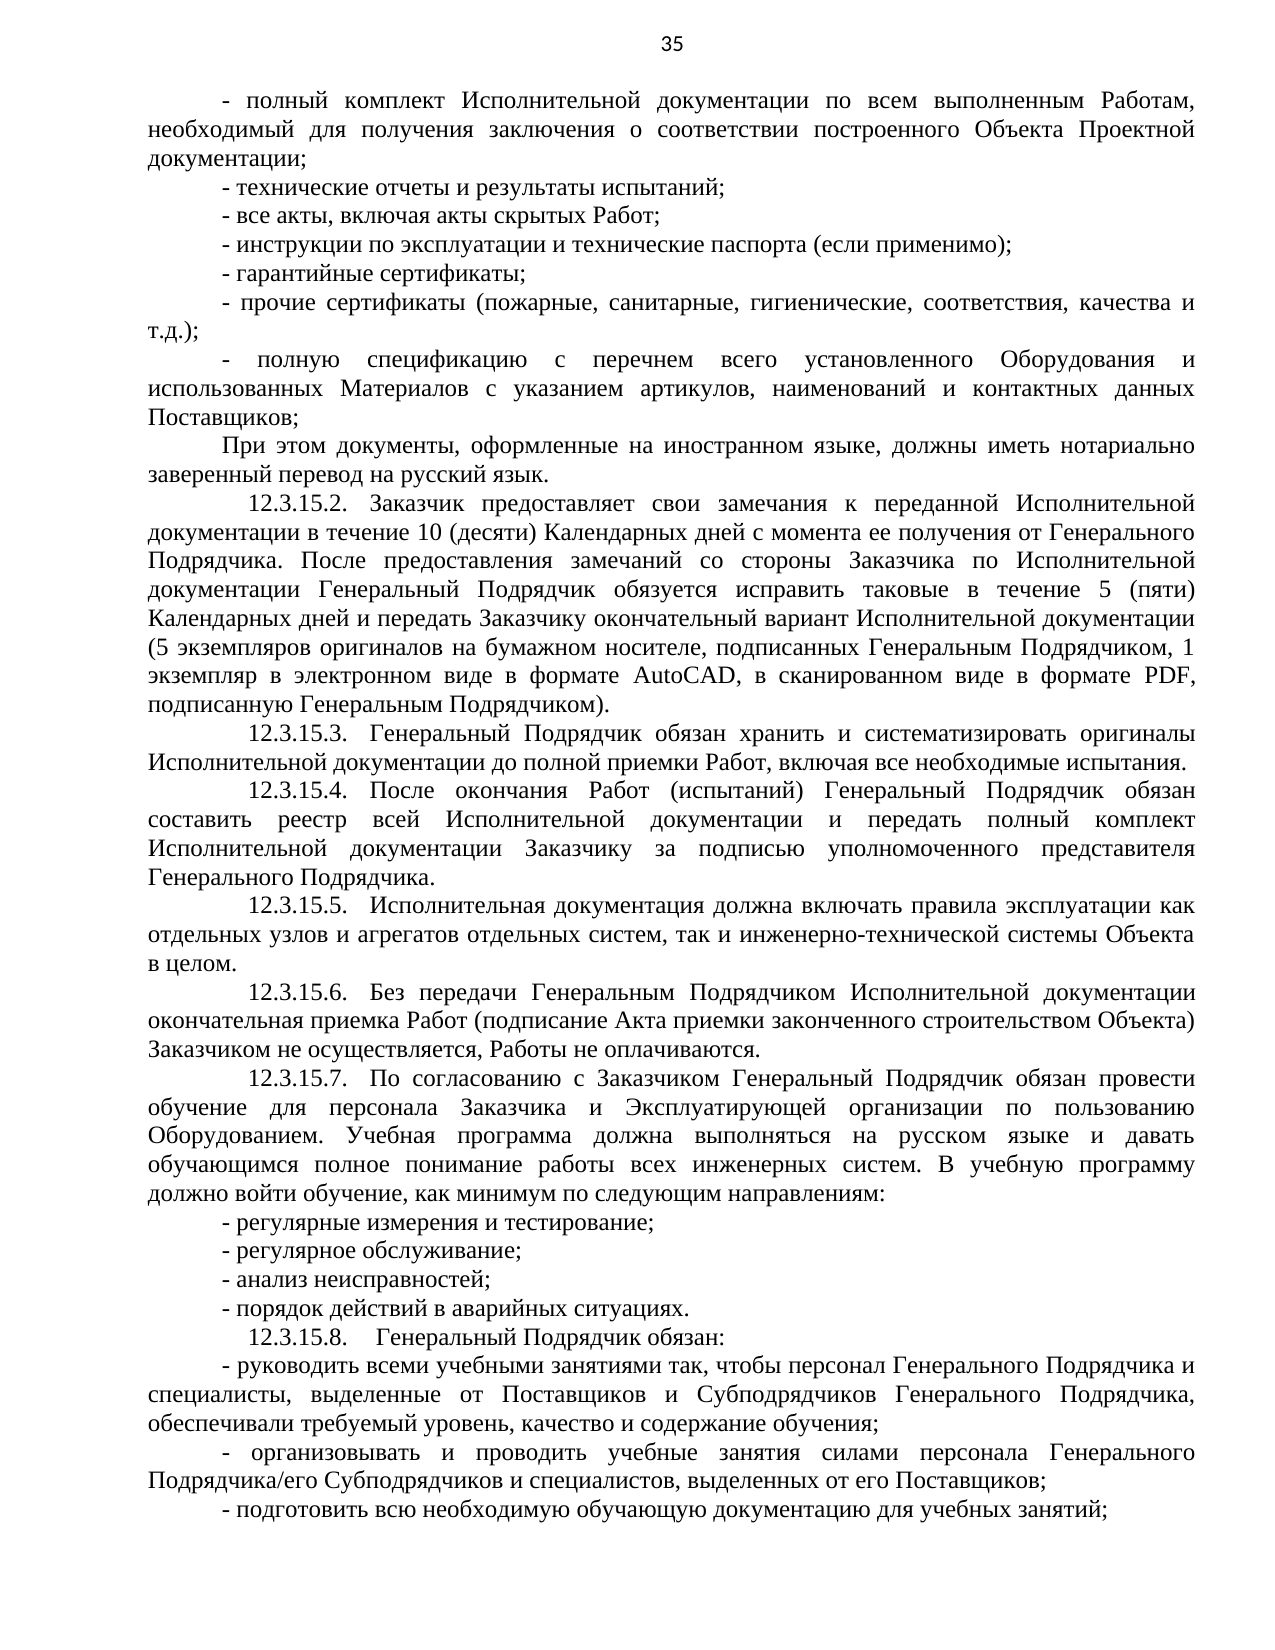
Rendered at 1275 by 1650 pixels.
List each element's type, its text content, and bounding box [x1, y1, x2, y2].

list После окончания Работ (испытаний) Генеральный Подрядчик обязан составить реестр всей Исполнительной документации и передать полный комплект Исполнительной документации Заказчику за подписью уполномоченного представителя Генерального Подрядчика. [148, 776, 1196, 891]
list - технические отчеты и результаты испытаний; [148, 172, 1196, 201]
list Исполнительная документация должна включать правила эксплуатации как отдельных узлов и агрегатов отдельных систем, так и инженерно-технической системы Объекта в целом. [148, 891, 1196, 977]
list - инструкции по эксплуатации и технические паспорта (если применимо); [148, 229, 1196, 258]
list По согласованию с Заказчиком Генеральный Подрядчик обязан провести обучение для персонала Заказчика и Эксплуатирующей организации по пользованию Оборудованием. Учебная программа должна выполняться на русском языке и давать обучающимся полное понимание работы всех инженерных систем. В учебную программу должно войти обучение, как минимум по следующим направлениям: [148, 1063, 1196, 1207]
list - регулярные измерения и тестирование; [222, 1207, 1196, 1236]
list Без передачи Генеральным Подрядчиком Исполнительной документации окончательная приемка Работ (подписание Акта приемки законченного строительством Объекта) Заказчиком не осуществляется, Работы не оплачиваются. [148, 977, 1196, 1063]
text При этом документы, оформленные на иностранном языке, должны иметь нотариально заверенный перевод на русский язык. [148, 431, 1196, 488]
list - гарантийные сертификаты; [148, 258, 1196, 287]
list - организовывать и проводить учебные занятия силами персонала Генерального Подрядчика/его Субподрядчиков и специалистов, выделенных от его Поставщиков; [148, 1437, 1196, 1494]
list - анализ неисправностей; [222, 1264, 1196, 1293]
list - регулярное обслуживание; [222, 1236, 1196, 1264]
list - порядок действий в аварийных ситуациях. [222, 1293, 1196, 1322]
list Генеральный Подрядчик обязан хранить и систематизировать оригиналы Исполнительной документации до полной приемки Работ, включая все необходимые испытания. [148, 718, 1196, 776]
list - руководить всеми учебными занятиями так, чтобы персонал Генерального Подрядчика и специалисты, выделенные от Поставщиков и Субподрядчиков Генерального Подрядчика, обеспечивали требуемый уровень, качество и содержание обучения; [148, 1351, 1196, 1437]
list Заказчик предоставляет свои замечания к переданной Исполнительной документации в течение 10 (десяти) Календарных дней с момента ее получения от Генерального Подрядчика. После предоставления замечаний со стороны Заказчика по Исполнительной документации Генеральный Подрядчик обязуется исправить таковые в течение 5 (пяти) Календарных дней и передать Заказчику окончательный вариант Исполнительной документации (5 экземпляров оригиналов на бумажном носителе, подписанных Генеральным Подрядчиком, 1 экземпляр в электронном виде в формате AutoCAD, в сканированном виде в формате PDF, подписанную Генеральным Подрядчиком). [148, 488, 1196, 718]
list - все акты, включая акты скрытых Работ; [148, 201, 1196, 229]
list - полный комплект Исполнительной документации по всем выполненным Работам, необходимый для получения заключения о соответствии построенного Объекта Проектной документации; [148, 86, 1196, 172]
list Генеральный Подрядчик обязан: [248, 1322, 1196, 1351]
list - прочие сертификаты (пожарные, санитарные, гигиенические, соответствия, качества и т.д.); [148, 287, 1196, 344]
list - подготовить всю необходимую обучающую документацию для учебных занятий; [148, 1494, 1196, 1523]
list - полную спецификацию с перечнем всего установленного Оборудования и использованных Материалов с указанием артикулов, наименований и контактных данных Поставщиков; [148, 344, 1196, 431]
